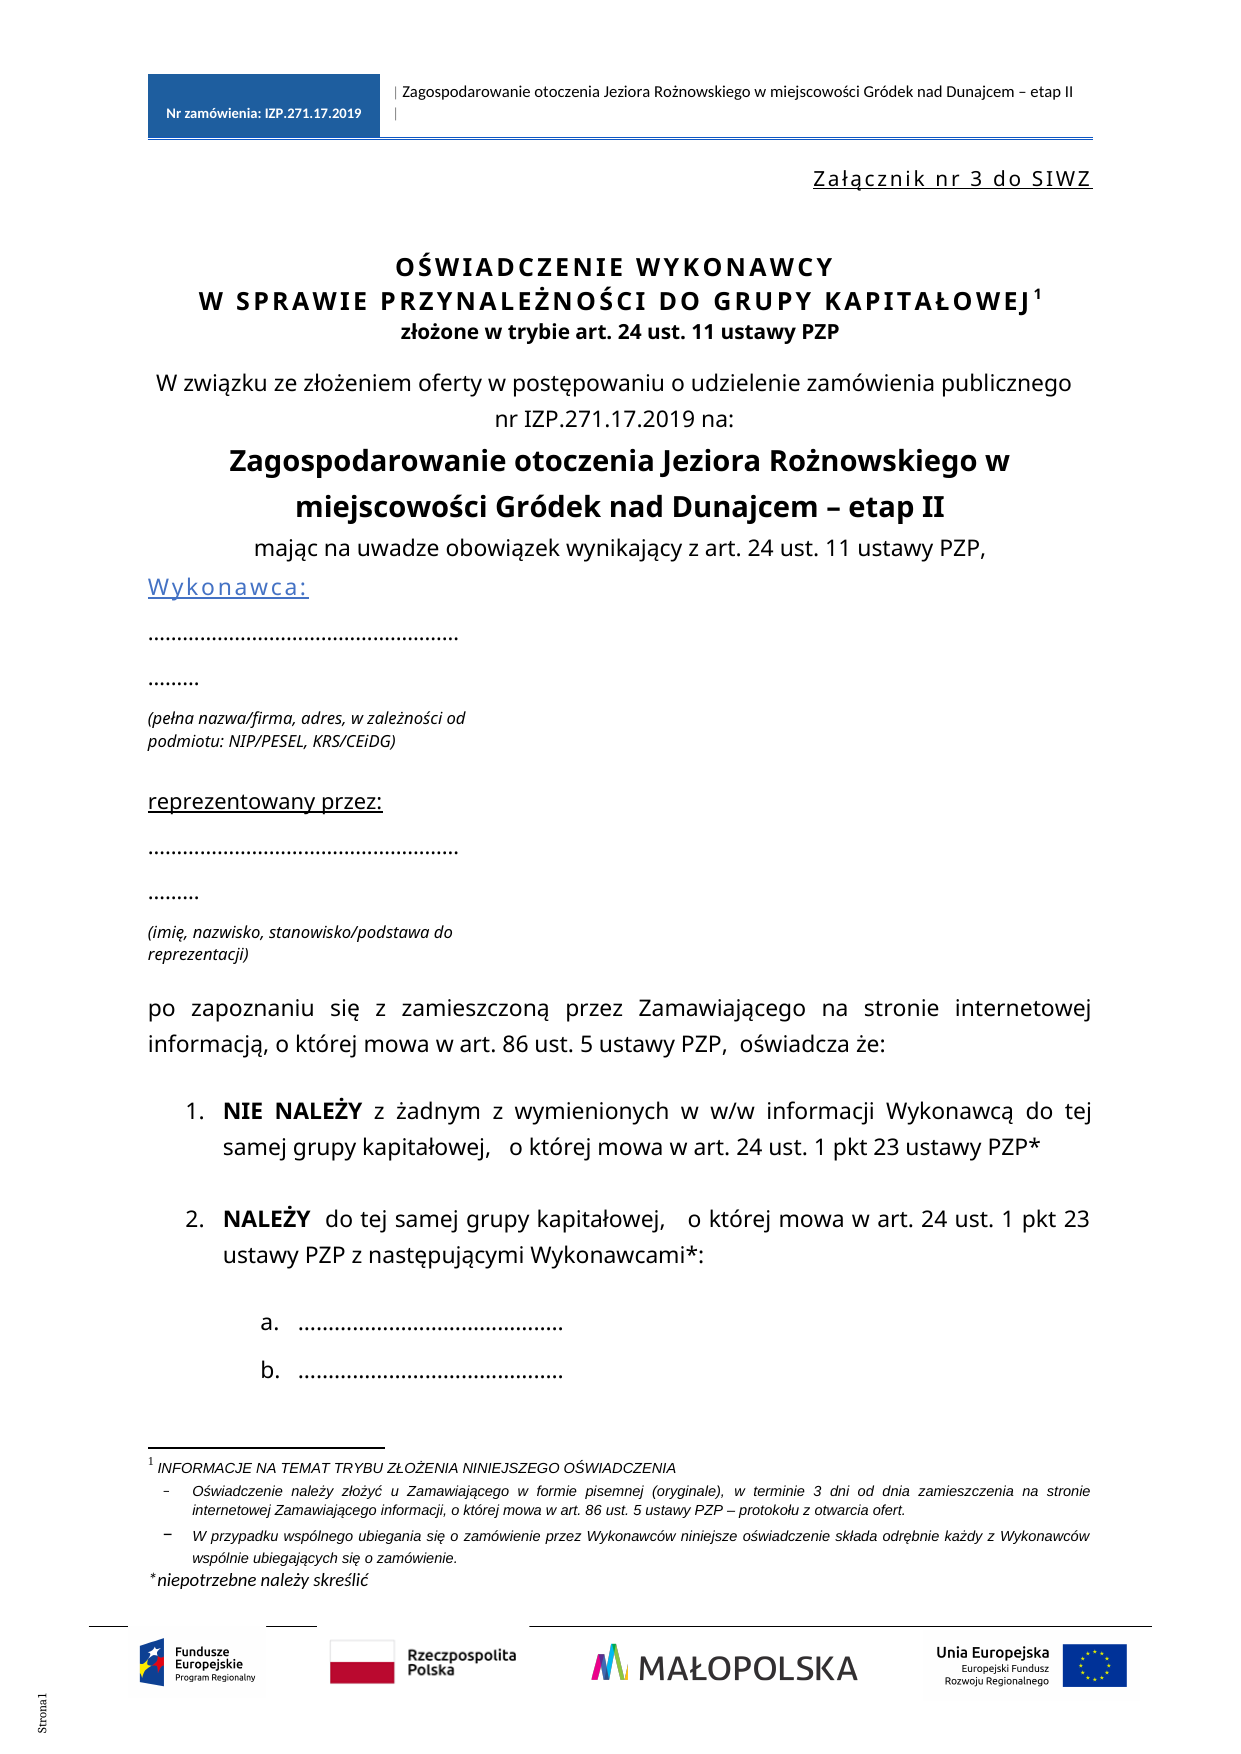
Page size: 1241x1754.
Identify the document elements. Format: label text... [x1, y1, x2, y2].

text ……………………………………………………… [148, 617, 472, 692]
text W związku ze złożeniem oferty w postępowaniu o udzielenie zamówienia publicznego nr IZP.271.17.2019 na: Zagospodarowanie otoczenia Jeziora Rożnowskiego w miejscowości Gródek nad Dunajcem – etap II [148, 367, 1093, 526]
list …………………………………….. [260, 1306, 1093, 1337]
picture [128, 1626, 267, 1698]
picture [569, 1626, 880, 1698]
text (pełna nazwa/firma, adres, w zależności od podmiotu: NIP/PESEL, KRS/CEiDG) [148, 707, 472, 752]
text po zapoznaniu się z zamieszczoną przez Zamawiającego na stronie internetowej informacją, o której mowa w art. 86 ust. 5 ustawy PZP, oświadcza że: [148, 992, 1093, 1059]
list NIE NALEŻY z żadnym z wymienionych w w/w informacji Wykonawcą do tej samej grupy kapitałowej, o której mowa w art. 24 ust. 1 pkt 23 ustawy PZP* [185, 1095, 1093, 1162]
subtitle OŚWIADCZENIE WYKONAWCY W SPRAWIE PRZYNALEŻNOŚCI DO GRUPY KAPITAŁOWEJ [148, 249, 1093, 317]
picture [923, 1630, 1141, 1701]
text Wykonawca: [148, 571, 1093, 602]
list …………………………………….. [260, 1354, 1093, 1386]
picture [317, 1626, 530, 1698]
list NALEŻY do tej samej grupy kapitałowej, o której mowa w art. 24 ust. 1 pkt 23 ustawy PZP z następującymi Wykonawcami*: [185, 1203, 1093, 1270]
text reprezentowany przez: [148, 786, 1093, 816]
text mając na uwadze obowiązek wynikający z art. 24 ust. 11 ustawy PZP, [148, 531, 1093, 563]
text (imię, nazwisko, stanowisko/podstawa do reprezentacji) [148, 920, 472, 966]
subtitle Załącznik nr 3 do SIWZ [148, 164, 1093, 192]
text złożone w trybie art. 24 ust. 11 ustawy PZP [148, 317, 1093, 346]
text ……………………………………………………… [148, 831, 472, 905]
